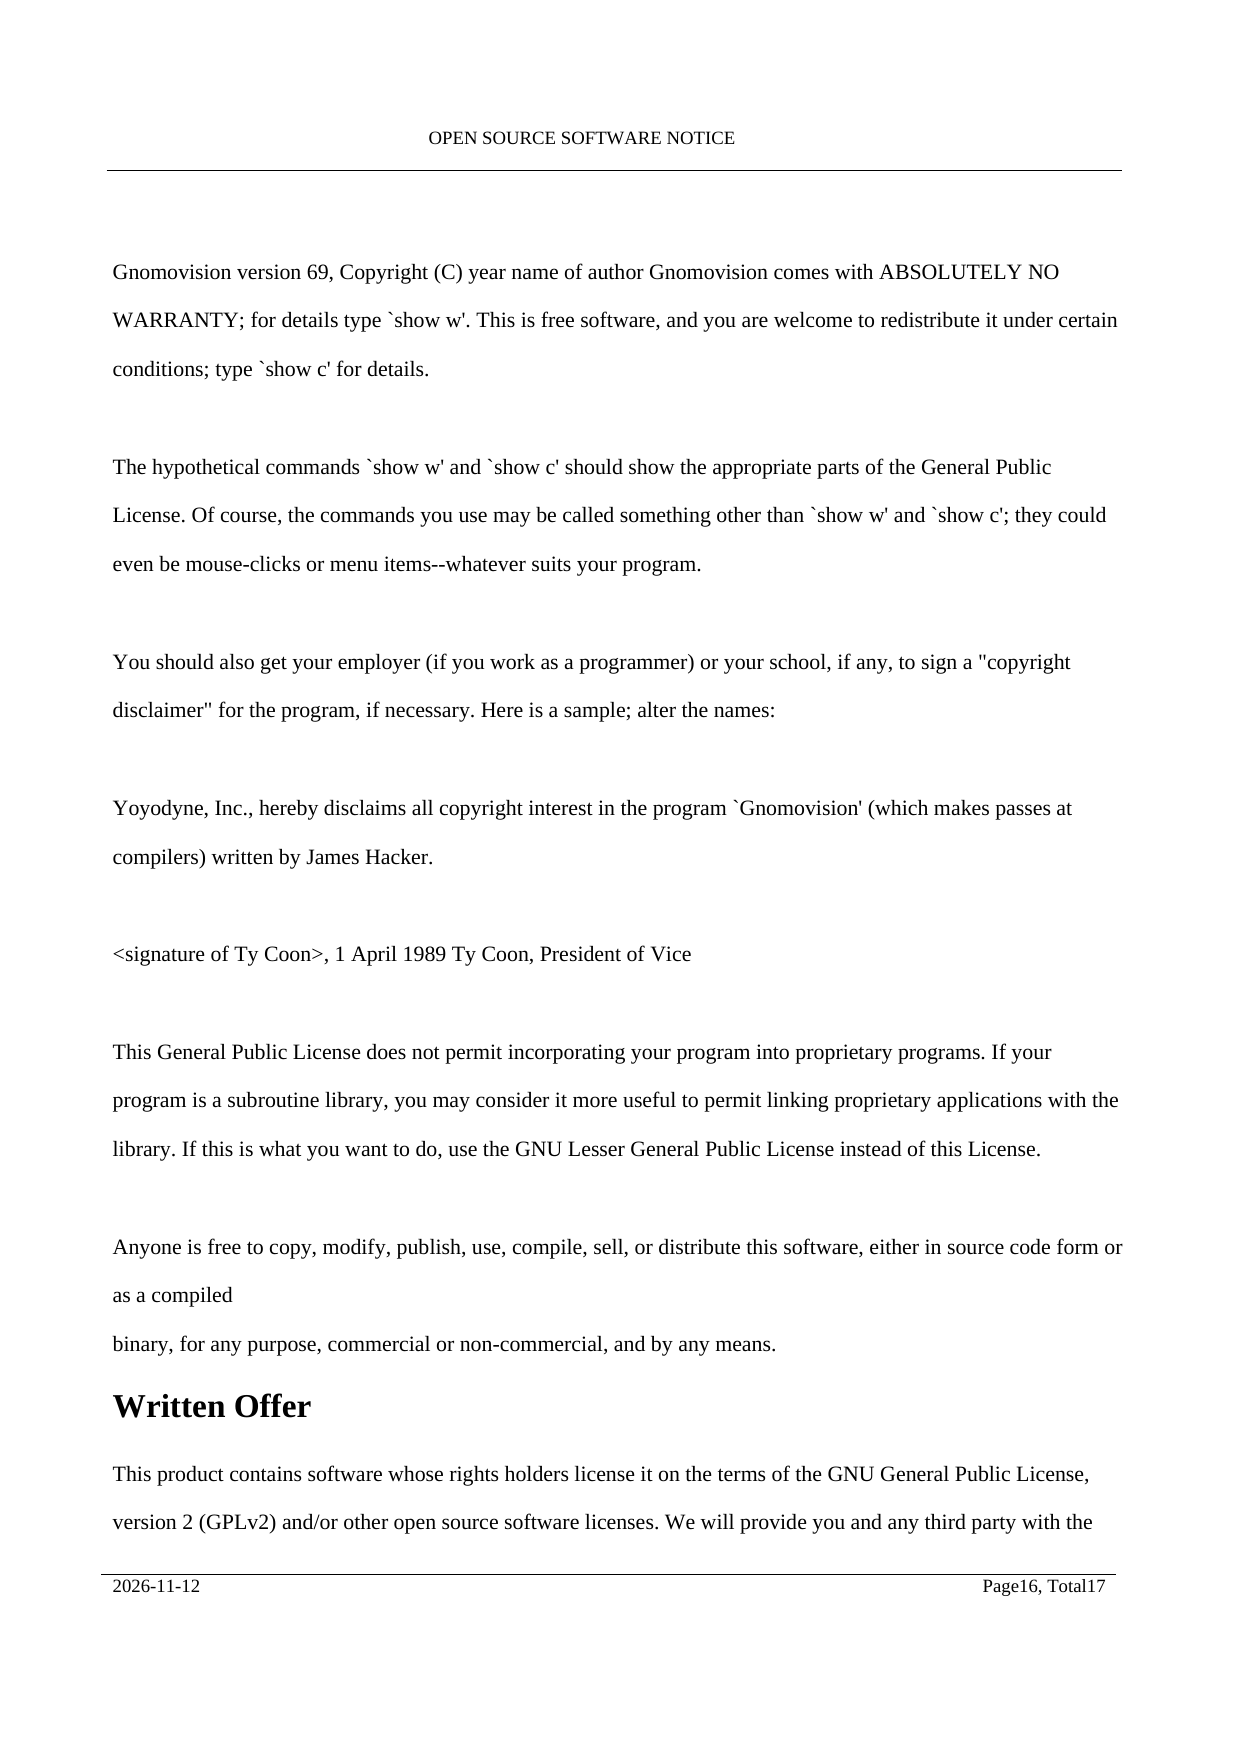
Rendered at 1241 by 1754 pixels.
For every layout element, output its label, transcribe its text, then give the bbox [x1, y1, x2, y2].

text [112, 1457, 1128, 1538]
text Written Offer [112, 1373, 1128, 1438]
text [112, 206, 1128, 1360]
